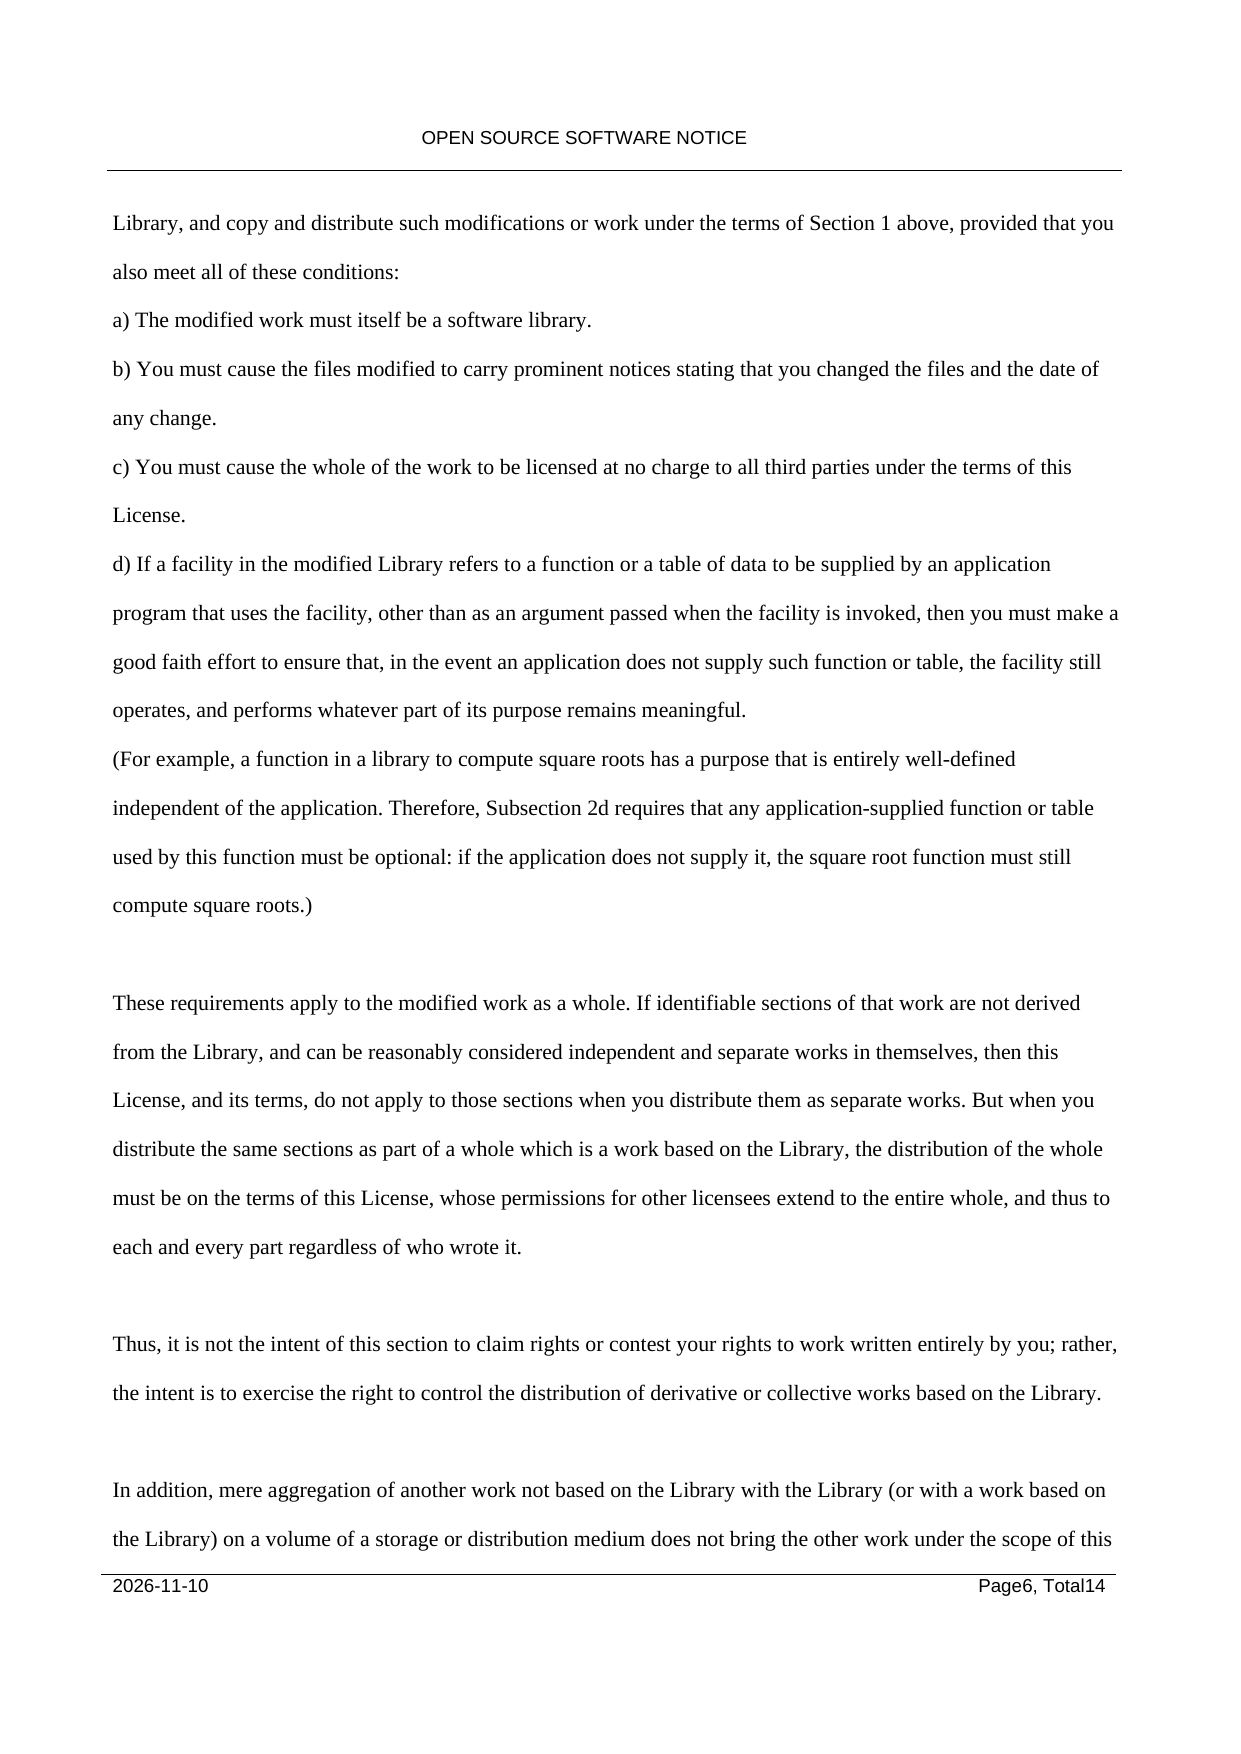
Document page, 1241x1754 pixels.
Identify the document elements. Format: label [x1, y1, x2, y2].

text [112, 206, 1128, 1555]
